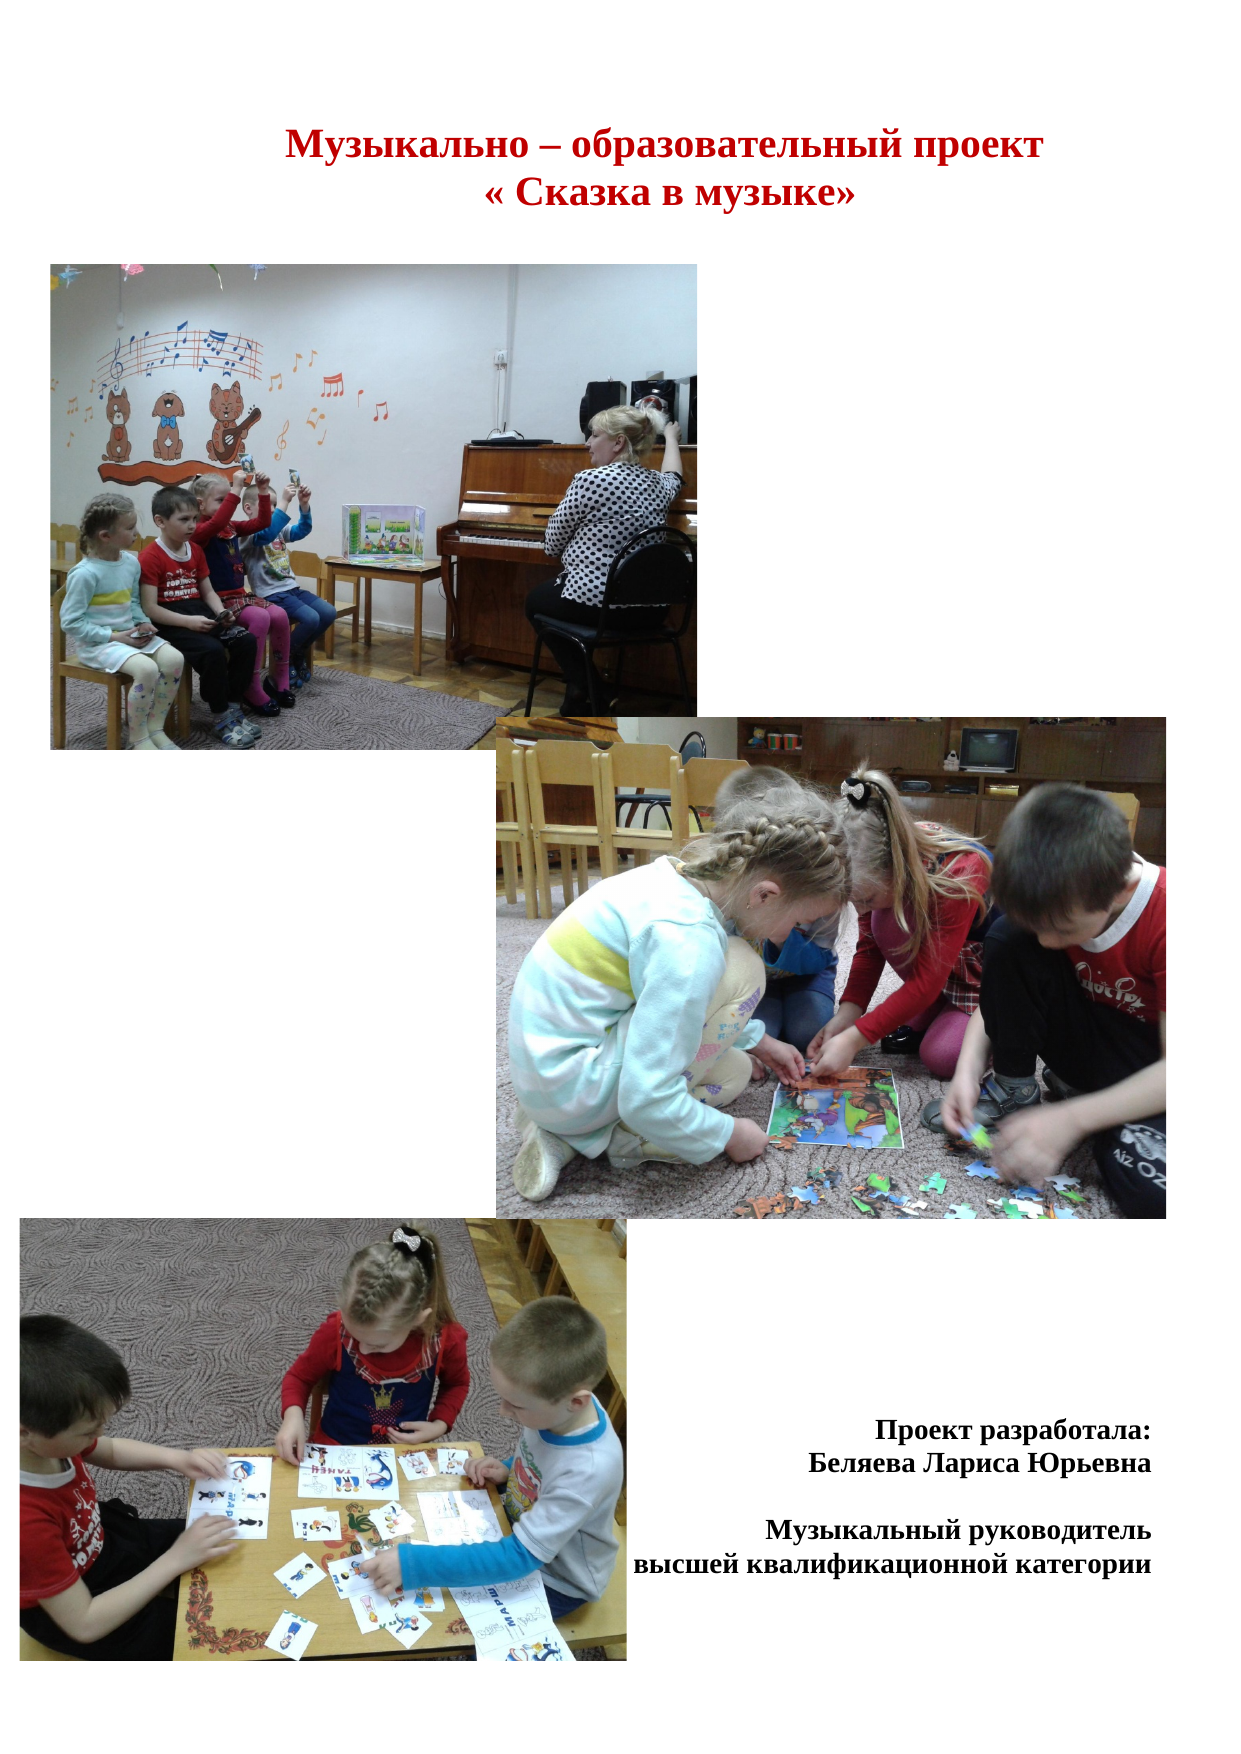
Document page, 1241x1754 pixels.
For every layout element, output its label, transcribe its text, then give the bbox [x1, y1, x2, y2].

text Проект разработала: [627, 1412, 1152, 1445]
text Музыкально – образовательный проект [177, 118, 1152, 166]
text Музыкальный руководитель [627, 1512, 1152, 1546]
text « Сказка в музыке» [177, 166, 1152, 214]
text Беляева Лариса Юрьевна [627, 1445, 1152, 1479]
text высшей квалификационной категории [627, 1546, 1152, 1579]
picture [19, 264, 1167, 1661]
